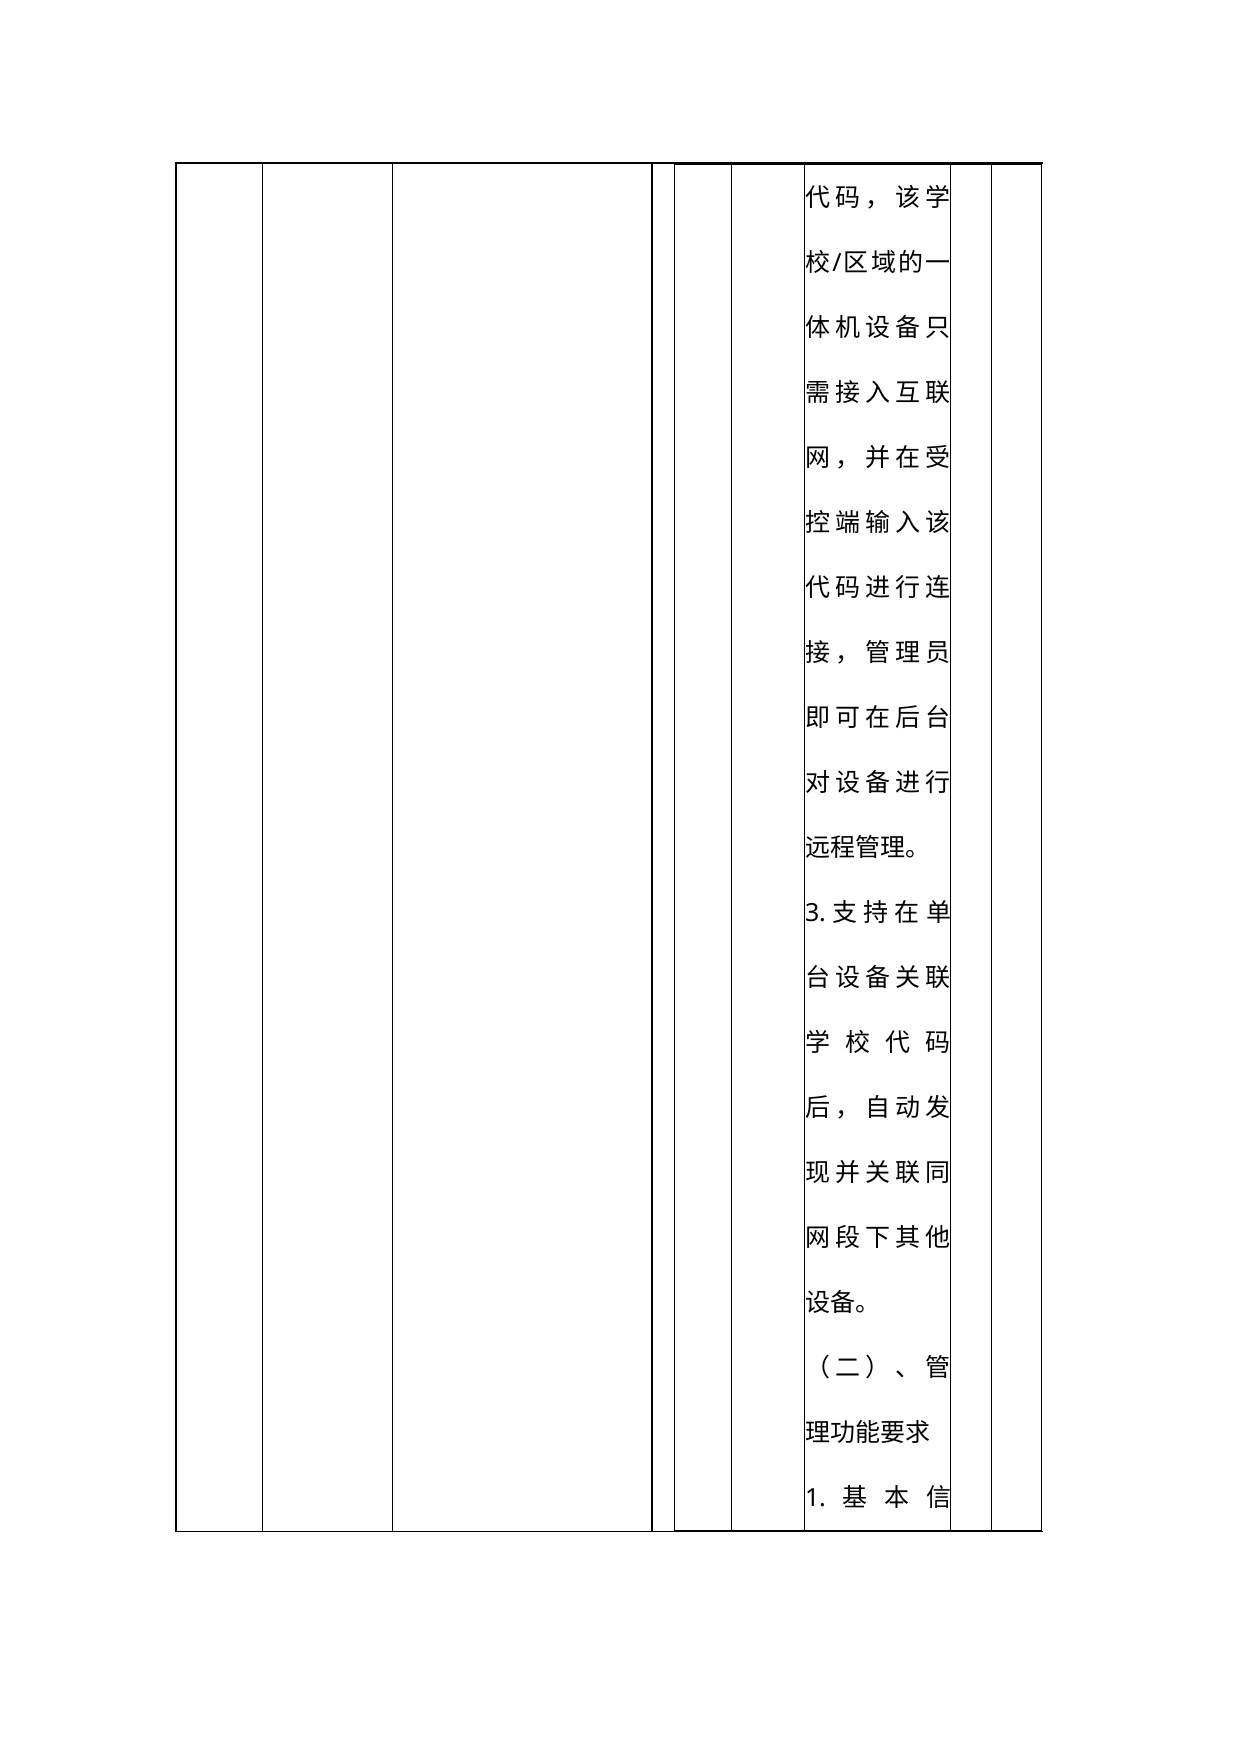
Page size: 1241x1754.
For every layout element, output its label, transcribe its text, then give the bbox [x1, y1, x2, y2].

table_cell [732, 165, 804, 1530]
table_cell [951, 165, 991, 1530]
table_cell [805, 165, 950, 1530]
table_cell [992, 165, 1041, 1530]
table_cell [675, 165, 731, 1530]
table_cell [653, 164, 674, 1531]
table_cell [393, 164, 651, 1531]
table_cell 1 [177, 164, 262, 1531]
table_cell [263, 164, 392, 1531]
